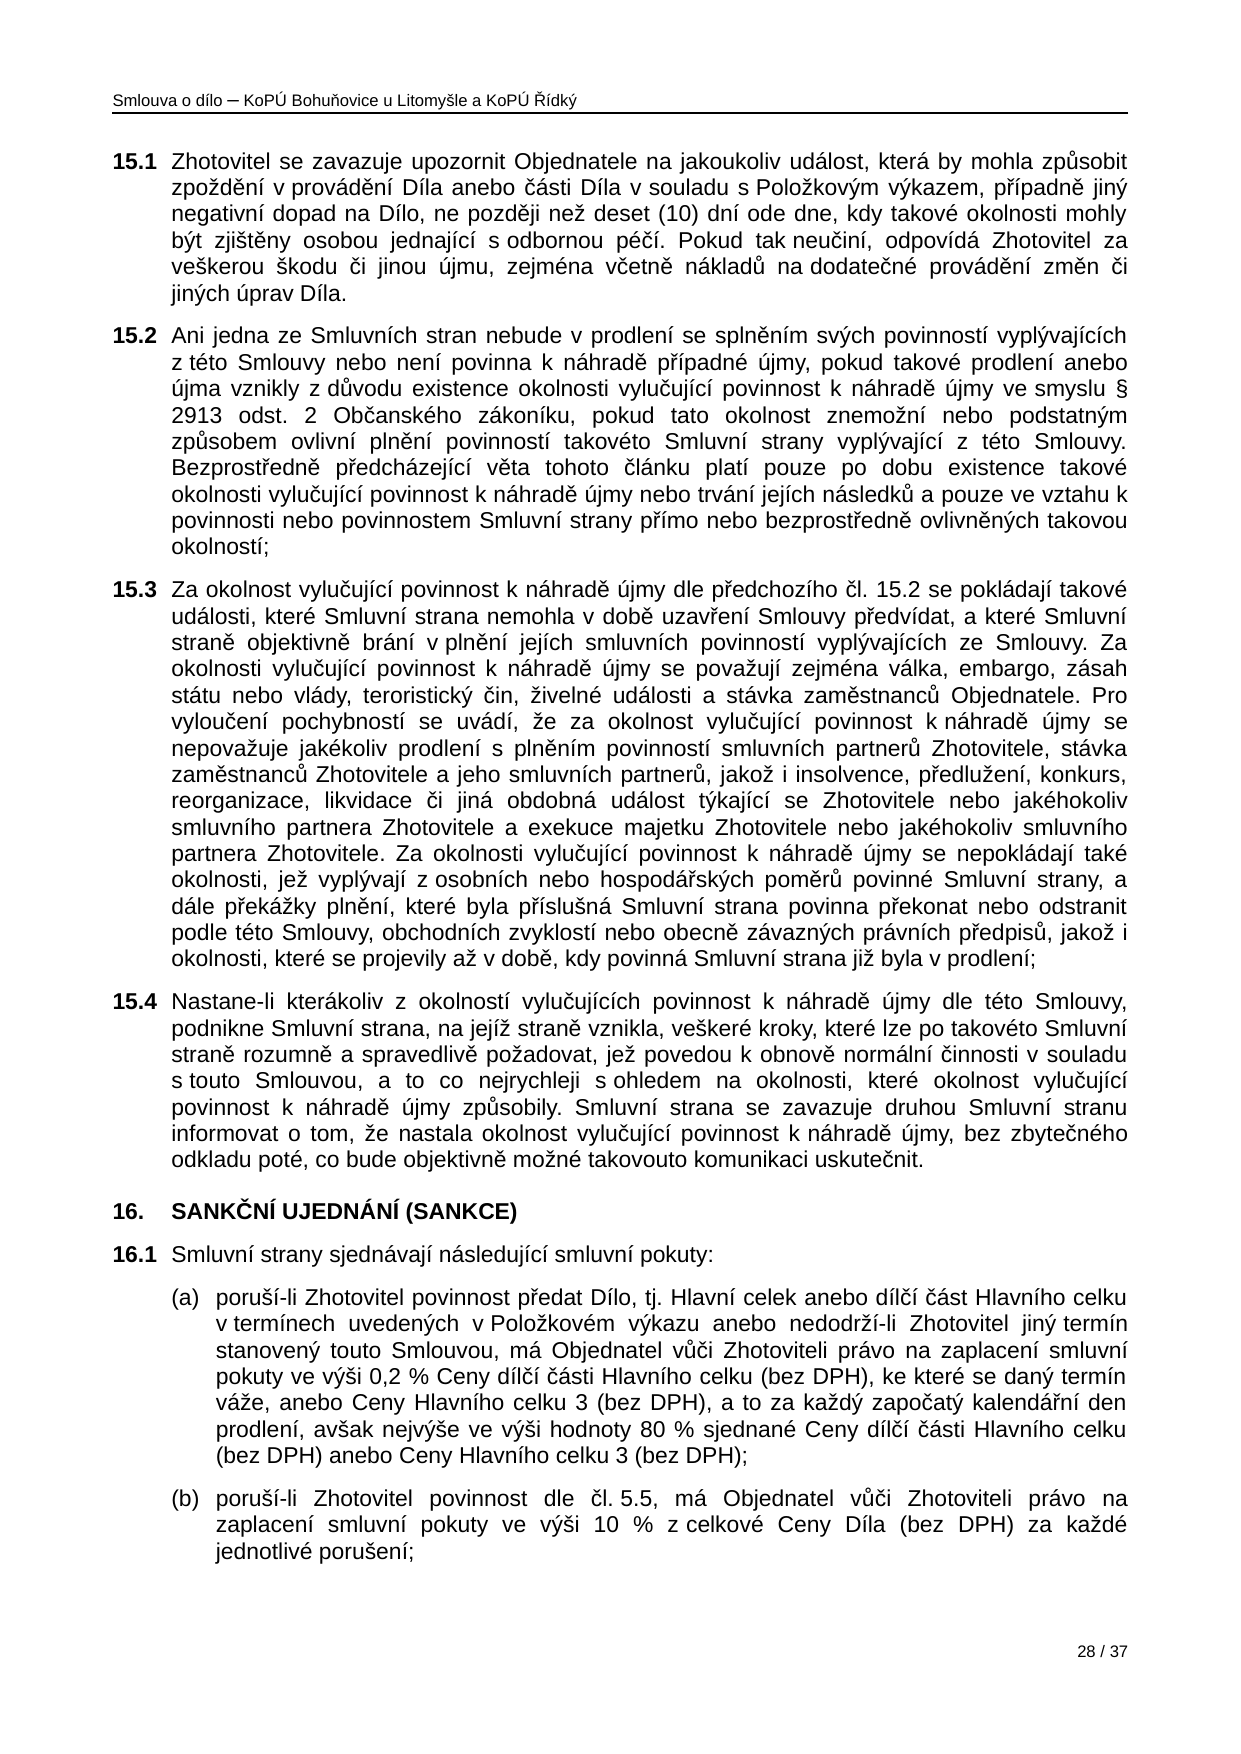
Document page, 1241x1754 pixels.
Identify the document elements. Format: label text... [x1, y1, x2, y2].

list poruší-li Zhotovitel povinnost dle čl. 5.5, má Objednatel vůči Zhotoviteli právo na zaplacení smluvní pokuty ve výši 10 % z celkové Ceny Díla (bez DPH) za každé jednotlivé porušení; [171, 1485, 1128, 1564]
text Ani jedna ze Smluvních stran nebude v prodlení se splněním svých povinností vyplývajících z této Smlouvy nebo není povinna k náhradě případné újmy, pokud takové prodlení anebo újma vznikly z důvodu existence okolnosti vylučující povinnost k náhradě újmy ve smyslu § 2913 odst. 2 Občanského zákoníku, pokud tato okolnost znemožní nebo podstatným způsobem ovlivní plnění povinností takovéto Smluvní strany vyplývající z této Smlouvy. Bezprostředně předcházející věta tohoto článku platí pouze po dobu existence takové okolnosti vylučující povinnost k náhradě újmy nebo trvání jejích následků a pouze ve vztahu k povinnosti nebo povinnostem Smluvní strany přímo nebo bezprostředně ovlivněných takovou okolností; [112, 322, 1128, 560]
text Smluvní strany sjednávají následující smluvní pokuty: [112, 1241, 1128, 1267]
text Sankční ujednání (SANKCE) [112, 1198, 1128, 1224]
list poruší-li Zhotovitel povinnost předat Dílo, tj. Hlavní celek anebo dílčí část Hlavního celku v termínech uvedených v Položkovém výkazu anebo nedodrží-li Zhotovitel jiný termín stanovený touto Smlouvou, má Objednatel vůči Zhotoviteli právo na zaplacení smluvní pokuty ve výši 0,2 % Ceny dílčí části Hlavního celku (bez DPH), ke které se daný termín váže, anebo Ceny Hlavního celku 3 (bez DPH), a to za každý započatý kalendářní den prodlení, avšak nejvýše ve výši hodnoty 80 % sjednané Ceny dílčí části Hlavního celku (bez DPH) anebo Ceny Hlavního celku 3 (bez DPH); [171, 1284, 1128, 1468]
text Nastane-li kterákoliv z okolností vylučujících povinnost k náhradě újmy dle této Smlouvy, podnikne Smluvní strana, na jejíž straně vznikla, veškeré kroky, které lze po takovéto Smluvní straně rozumně a spravedlivě požadovat, jež povedou k obnově normální činnosti v souladu s touto Smlouvou, a to co nejrychleji s ohledem na okolnosti, které okolnost vylučující povinnost k náhradě újmy způsobily. Smluvní strana se zavazuje druhou Smluvní stranu informovat o tom, že nastala okolnost vylučující povinnost k náhradě újmy, bez zbytečného odkladu poté, co bude objektivně možné takovouto komunikaci uskutečnit. [112, 988, 1128, 1173]
text Za okolnost vylučující povinnost k náhradě újmy dle předchozího čl. 15.2 se pokládají takové události, které Smluvní strana nemohla v době uzavření Smlouvy předvídat, a které Smluvní straně objektivně brání v plnění jejích smluvních povinností vyplývajících ze Smlouvy. Za okolnosti vylučující povinnost k náhradě újmy se považují zejména válka, embargo, zásah státu nebo vlády, teroristický čin, živelné události a stávka zaměstnanců Objednatele. Pro vyloučení pochybností se uvádí, že za okolnost vylučující povinnost k náhradě újmy se nepovažuje jakékoliv prodlení s plněním povinností smluvních partnerů Zhotovitele, stávka zaměstnanců Zhotovitele a jeho smluvních partnerů, jakož i insolvence, předlužení, konkurs, reorganizace, likvidace či jiná obdobná událost týkající se Zhotovitele nebo jakéhokoliv smluvního partnera Zhotovitele a exekuce majetku Zhotovitele nebo jakéhokoliv smluvního partnera Zhotovitele. Za okolnosti vylučující povinnost k náhradě újmy se nepokládají také okolnosti, jež vyplývají z osobních nebo hospodářských poměrů povinné Smluvní strany, a dále překážky plnění, které byla příslušná Smluvní strana povinna překonat nebo odstranit podle této Smlouvy, obchodních zvyklostí nebo obecně závazných právních předpisů, jakož i okolnosti, které se projevily až v době, kdy povinná Smluvní strana již byla v prodlení; [112, 576, 1128, 972]
text Zhotovitel se zavazuje upozornit Objednatele na jakoukoliv událost, která by mohla způsobit zpoždění v provádění Díla anebo části Díla v souladu s Položkovým výkazem, případně jiný negativní dopad na Dílo, ne později než deset (10) dní ode dne, kdy takové okolnosti mohly být zjištěny osobou jednající s odbornou péčí. Pokud tak neučiní, odpovídá Zhotovitel za veškerou škodu či jinou újmu, zejména včetně nákladů na dodatečné provádění změn či jiných úprav Díla. [112, 148, 1128, 306]
